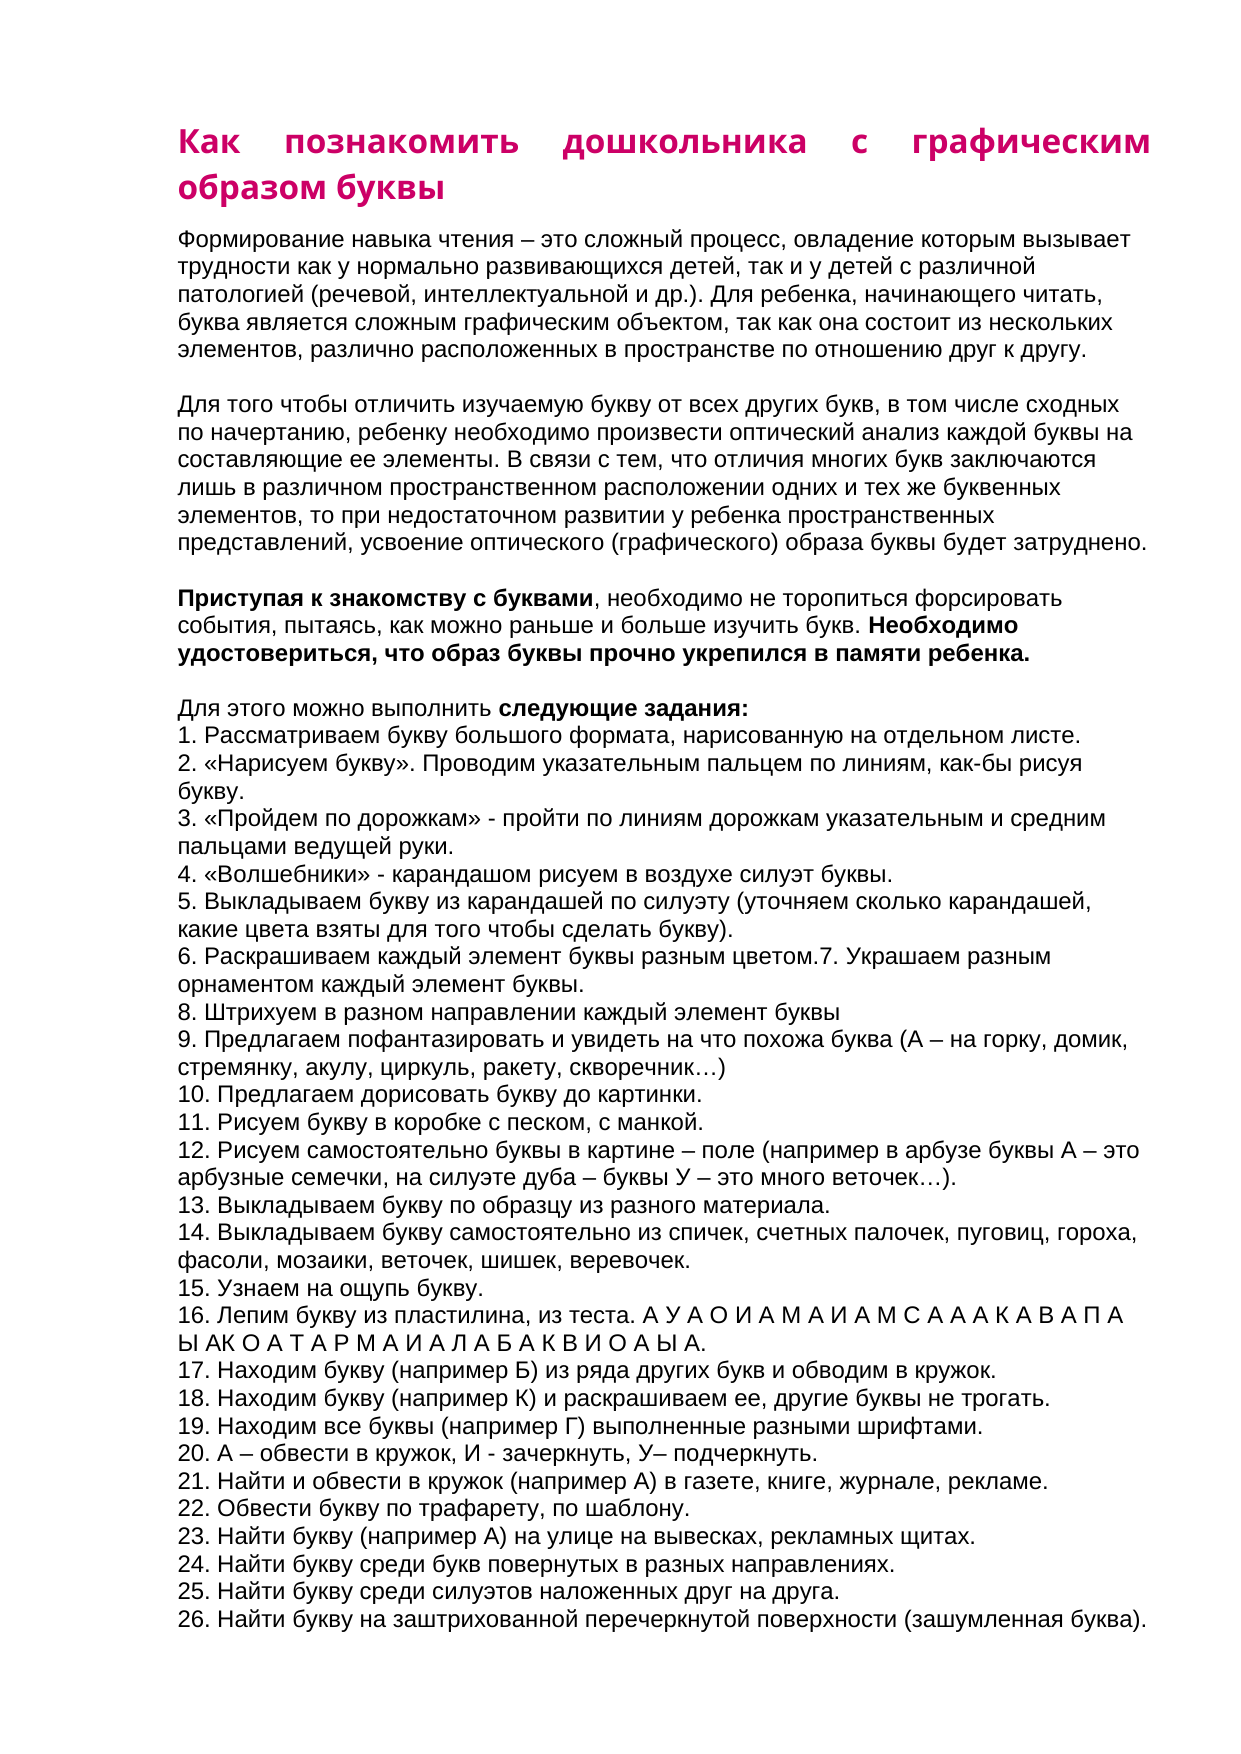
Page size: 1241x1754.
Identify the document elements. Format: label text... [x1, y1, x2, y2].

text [177, 224, 1152, 1632]
text Как познакомить дошкольника с графическим образом буквы [177, 118, 1152, 209]
